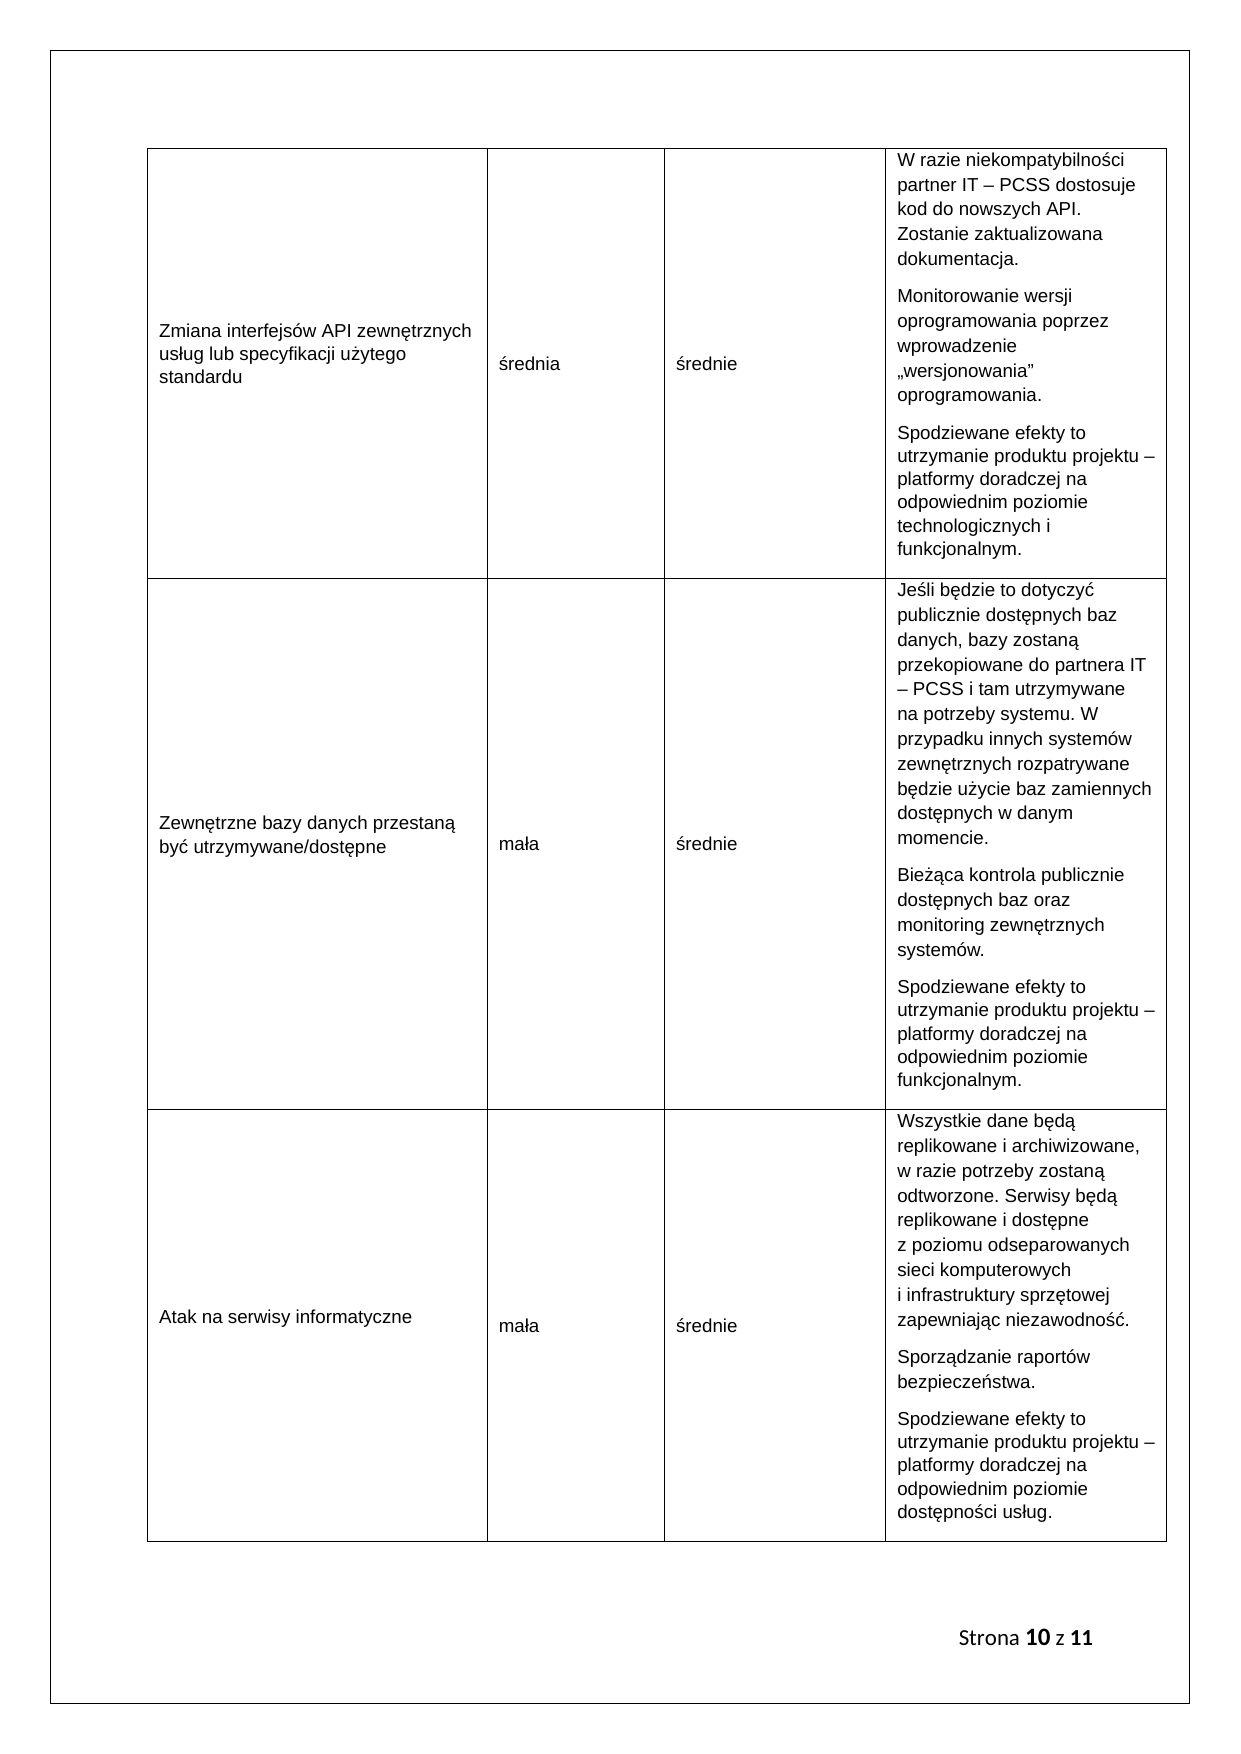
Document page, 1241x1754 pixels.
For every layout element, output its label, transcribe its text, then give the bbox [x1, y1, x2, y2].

table_cell mała [488, 579, 664, 1109]
table_cell średnie [665, 149, 885, 578]
table_cell Jeśli będzie to dotyczyć publicznie dostępnych baz danych, bazy zostaną przekopiowane do partnera IT – PCSS i tam utrzymywane na potrzeby systemu. W przypadku innych systemów zewnętrznych rozpatrywane będzie użycie baz zamiennych dostępnych w danym momencie. Bieżąca kontrola publicznie dostępnych baz oraz monitoring zewnętrznych systemów. Spodziewane efekty to utrzymanie produktu projektu – platformy doradczej na odpowiednim poziomie funkcjonalnym. [886, 579, 1166, 1109]
table_cell Zmiana interfejsów API zewnętrznych usług lub specyfikacji użytego standardu [148, 149, 487, 578]
table_cell Wszystkie dane będą replikowane i archiwizowane, w razie potrzeby zostaną odtworzone. Serwisy będą replikowane i dostępne z poziomu odseparowanych sieci komputerowych i infrastruktury sprzętowej zapewniając niezawodność. Sporządzanie raportów bezpieczeństwa. Spodziewane efekty to utrzymanie produktu projektu – platformy doradczej na odpowiednim poziomie dostępności usług. [886, 1110, 1166, 1541]
table_cell mała [488, 1110, 664, 1541]
table_cell Zewnętrzne bazy danych przestaną być utrzymywane/dostępne [148, 579, 487, 1109]
table_cell średnie [665, 1110, 885, 1541]
table_cell Atak na serwisy informatyczne [148, 1110, 487, 1541]
table_cell W razie niekompatybilności partner IT – PCSS dostosuje kod do nowszych API. Zostanie zaktualizowana dokumentacja. Monitorowanie wersji oprogramowania poprzez wprowadzenie „wersjonowania” oprogramowania. Spodziewane efekty to utrzymanie produktu projektu – platformy doradczej na odpowiednim poziomie technologicznych i funkcjonalnym. [886, 149, 1166, 578]
table_cell średnia [488, 149, 664, 578]
table_cell średnie [665, 579, 885, 1109]
